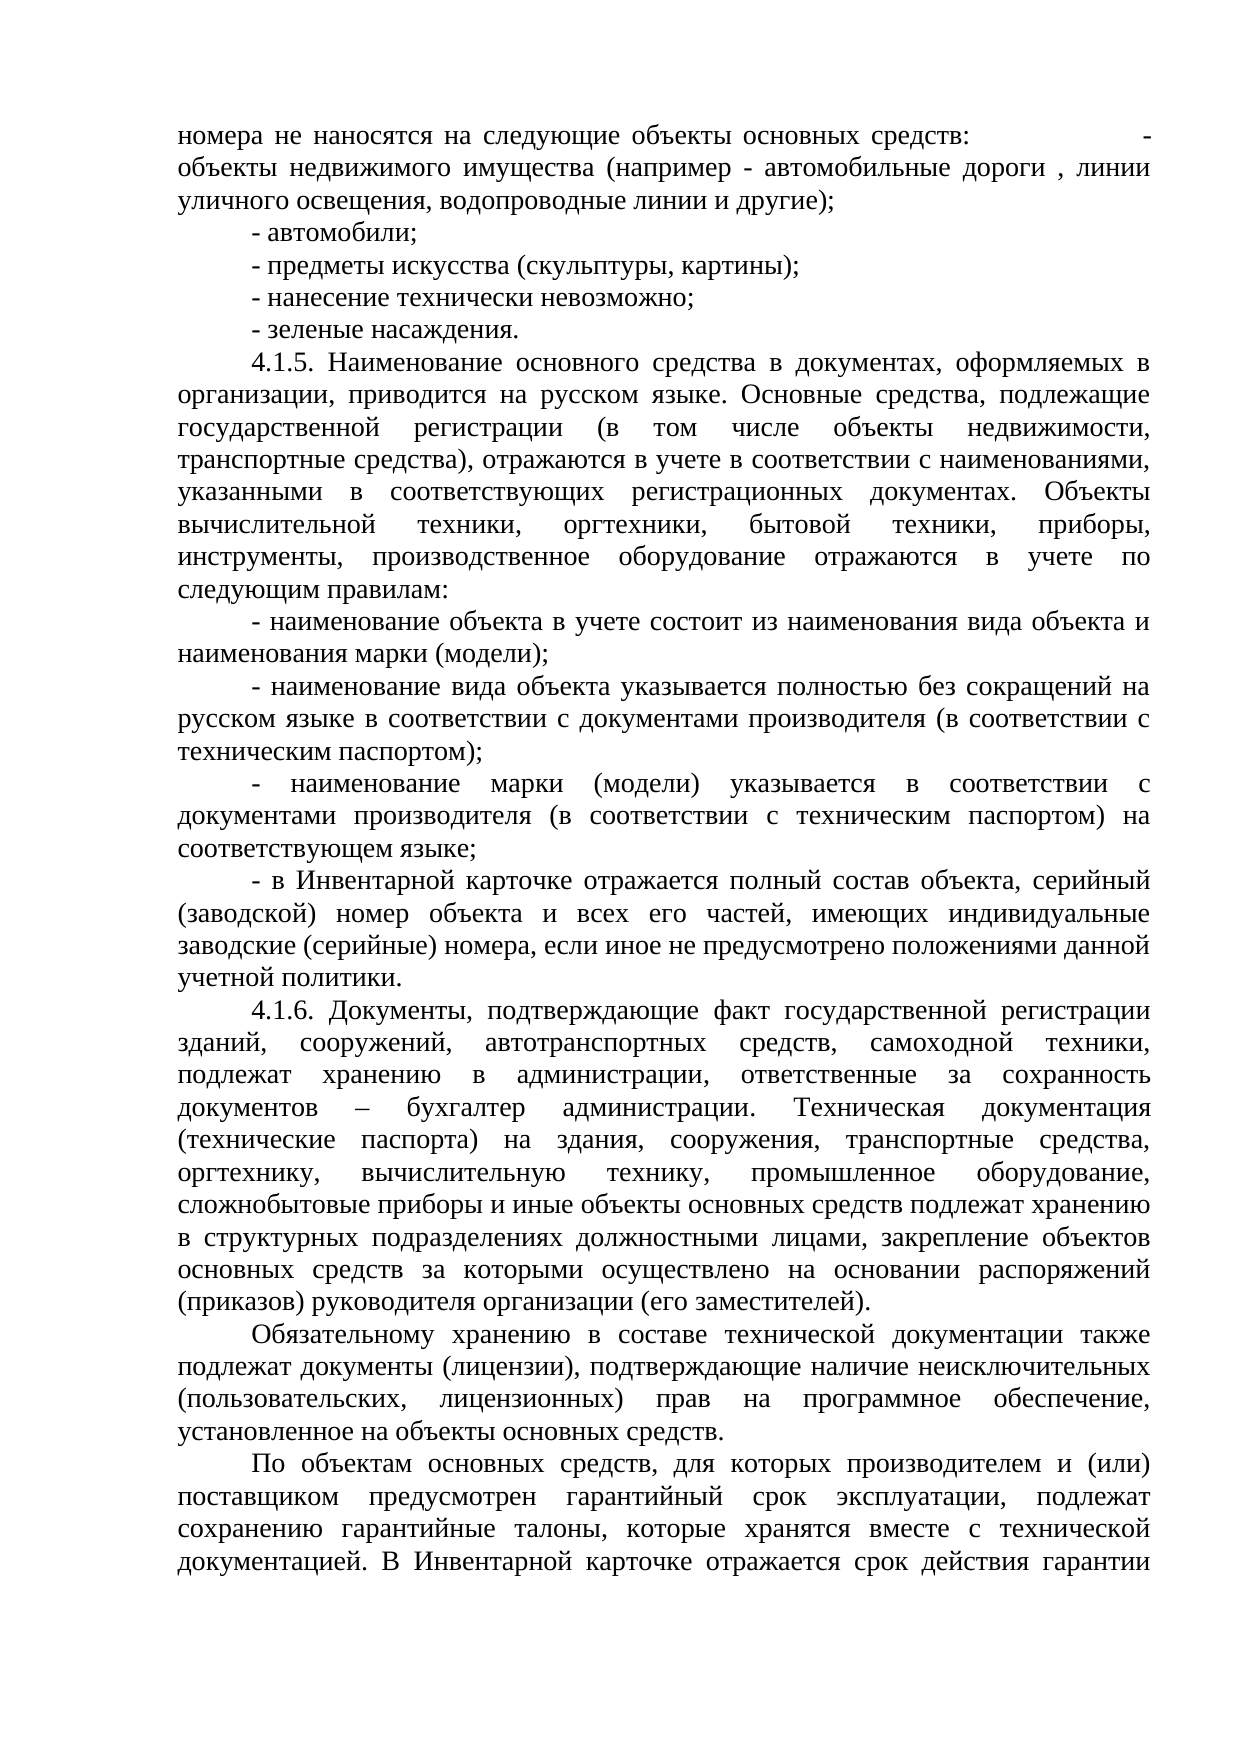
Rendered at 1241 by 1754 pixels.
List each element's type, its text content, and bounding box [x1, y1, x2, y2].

text 4.1.5. Наименование основного средства в документах, оформляемых в организации, приводится на русском языке. Основные средства, подлежащие государственной регистрации (в том числе объекты недвижимости, транспортные средства), отражаются в учете в соответствии с наименованиями, указанными в соответствующих регистрационных документах. Объекты вычислительной техники, оргтехники, бытовой техники, приборы, инструменты, производственное оборудование отражаются в учете по следующим правилам: [177, 345, 1152, 604]
text - наименование вида объекта указывается полностью без сокращений на русском языке в соответствии с документами производителя (в соответствии с техническим паспортом); [177, 669, 1152, 766]
text - предметы искусства (скульптуры, картины); [177, 248, 1152, 280]
text 4.1.6. Документы, подтверждающие факт государственной регистрации зданий, сооружений, автотранспортных средств, самоходной техники, подлежат хранению в администрации, ответственные за сохранность документов – бухгалтер администрации. Техническая документация (технические паспорта) на здания, сооружения, транспортные средства, оргтехнику, вычислительную технику, промышленное оборудование, сложнобытовые приборы и иные объекты основных средств подлежат хранению в структурных подразделениях должностными лицами, закрепление объектов основных средств за которыми осуществлено на основании распоряжений (приказов) руководителя организации (его заместителей). [177, 993, 1152, 1317]
text Обязательному хранению в составе технической документации также подлежат документы (лицензии), подтверждающие наличие неисключительных (пользовательских, лицензионных) прав на программное обеспечение, установленное на объекты основных средств. [177, 1317, 1152, 1446]
text - автомобили; [177, 215, 1152, 248]
text - зеленые насаждения. [177, 312, 1152, 345]
text - нанесение технически невозможно; [177, 280, 1152, 312]
text - наименование объекта в учете состоит из наименования вида объекта и наименования марки (модели); [177, 604, 1152, 669]
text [177, 1446, 1152, 1576]
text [177, 118, 1152, 215]
text - в Инвентарной карточке отражается полный состав объекта, серийный (заводской) номер объекта и всех его частей, имеющих индивидуальные заводские (серийные) номера, если иное не предусмотрено положениями данной учетной политики. [177, 863, 1152, 993]
text - наименование марки (модели) указывается в соответствии с документами производителя (в соответствии с техническим паспортом) на соответствующем языке; [177, 766, 1152, 863]
